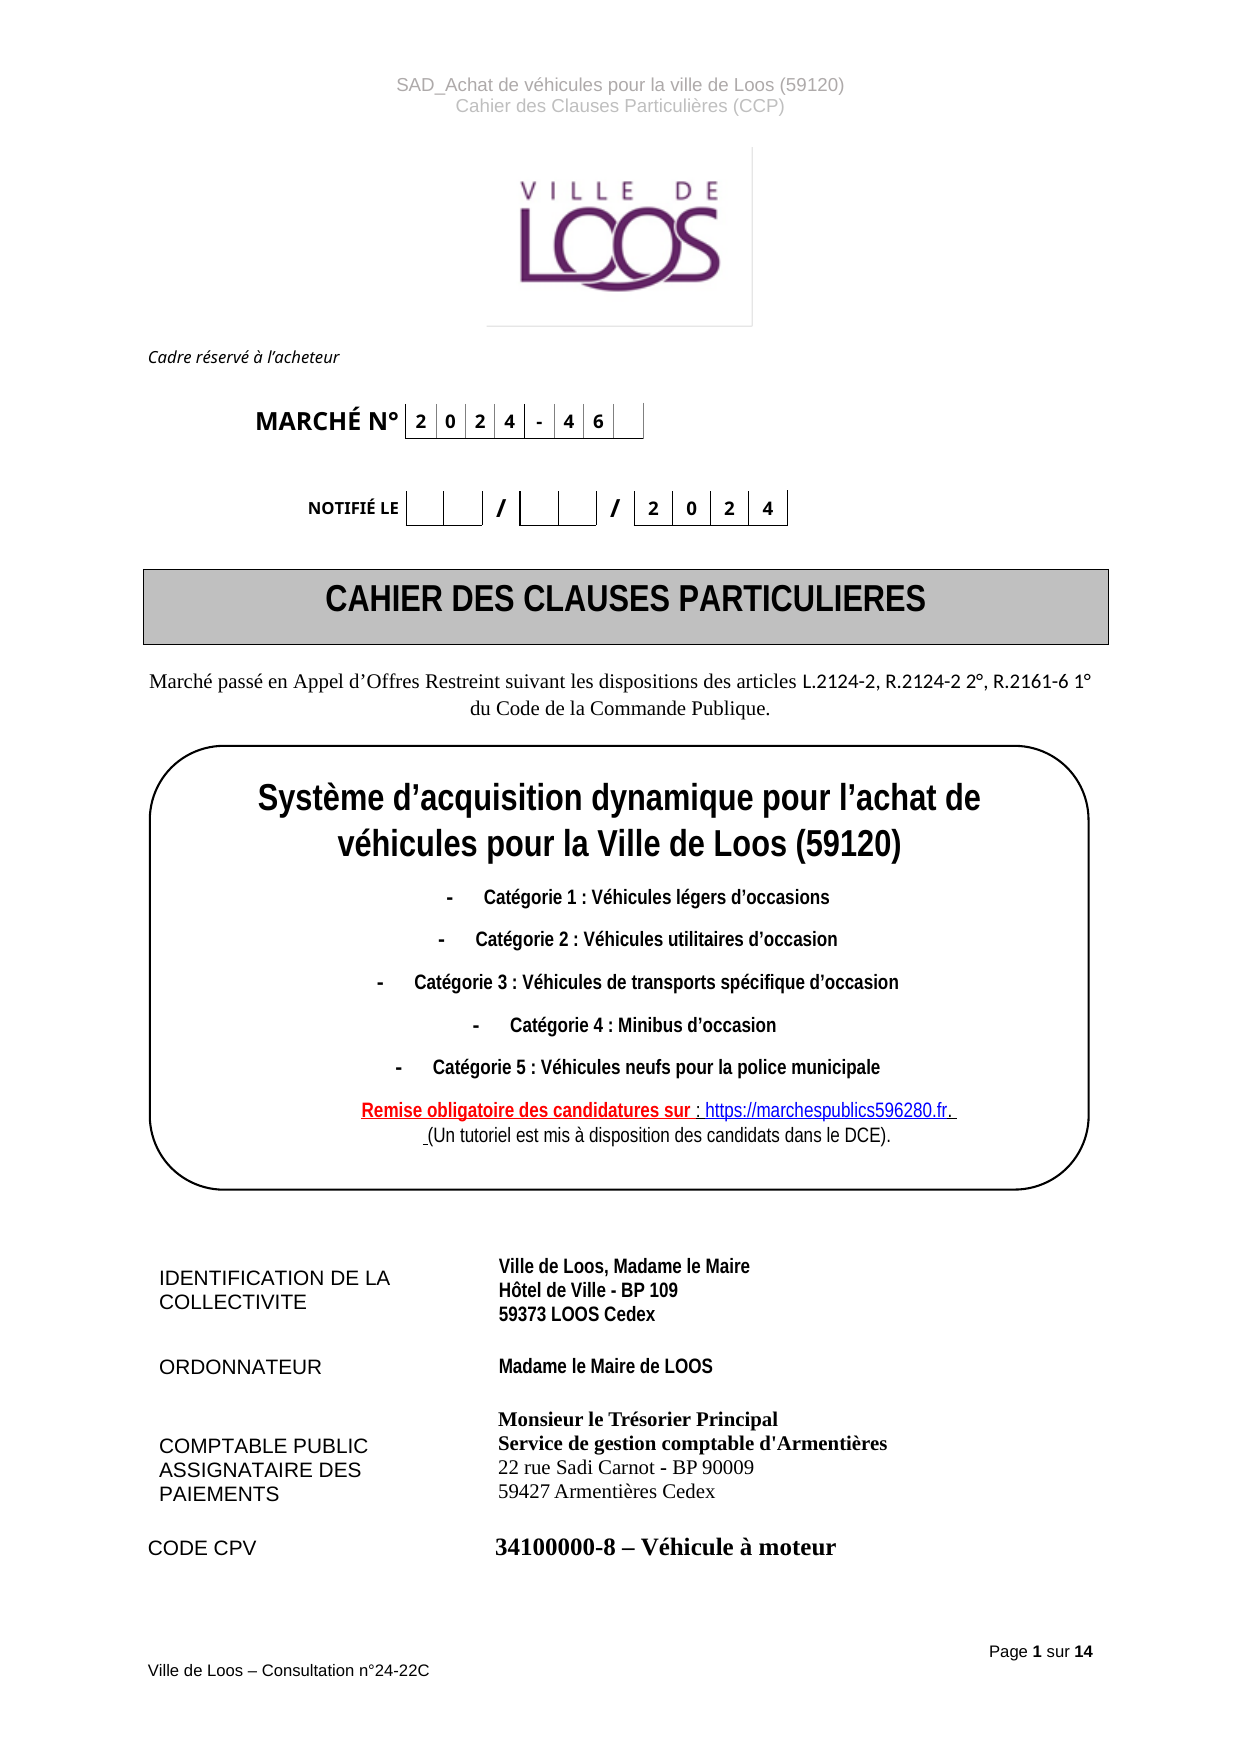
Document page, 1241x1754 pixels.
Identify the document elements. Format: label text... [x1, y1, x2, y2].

table_header [407, 491, 443, 525]
table_header Monsieur le Trésorier Principal Service de gestion comptable d'Armentières 22 rue Sadi Carnot - BP 90009 59427 Armentières Cedex [487, 1407, 1115, 1532]
table_header 0 [673, 491, 710, 525]
table_header [444, 491, 482, 525]
text CODE CPV 34100000-8 – Véhicule à moteur [148, 1532, 1093, 1561]
table_header COMPTABLE PUBLIC ASSIGNATAIRE DES PAIEMENTS [148, 1407, 487, 1532]
table_header / [597, 491, 634, 525]
table_header [521, 491, 558, 525]
table_header [614, 404, 643, 438]
table_header 4 [555, 404, 583, 438]
table_header Madame le Maire de LOOS [487, 1355, 1115, 1378]
table_header 2 [711, 491, 748, 525]
table_header 4 [749, 491, 787, 525]
table_header CAHIER DES CLAUSES PARTICULIERES [144, 570, 1108, 644]
table_header 2 [406, 404, 436, 438]
table_header 2 [466, 404, 494, 438]
table_header 0 [437, 404, 465, 438]
table_header 2 [635, 491, 672, 525]
table_header MARCHÉ N° [144, 404, 405, 438]
table_header Identification de la collectivite [148, 1254, 487, 1326]
text Cadre réservé à l’acheteur [148, 346, 1093, 368]
table_header 4 [495, 404, 524, 438]
table_header [559, 491, 596, 525]
table_header ordonnateur [148, 1355, 487, 1378]
text Marché passé en Appel d’Offres Restreint suivant les dispositions des articles L.2124-2, R.2124-2 2°, R.2161-6 1° du Code de la Commande Publique. [148, 669, 1093, 720]
picture [486, 147, 754, 328]
table_header Ville de Loos, Madame le Maire Hôtel de Ville - BP 109 59373 LOOS Cedex [488, 1254, 1115, 1326]
table_header 6 [584, 404, 613, 438]
table_header - [525, 404, 554, 438]
table_header NOTIFIÉ LE [144, 491, 406, 525]
table_header / [483, 491, 519, 525]
